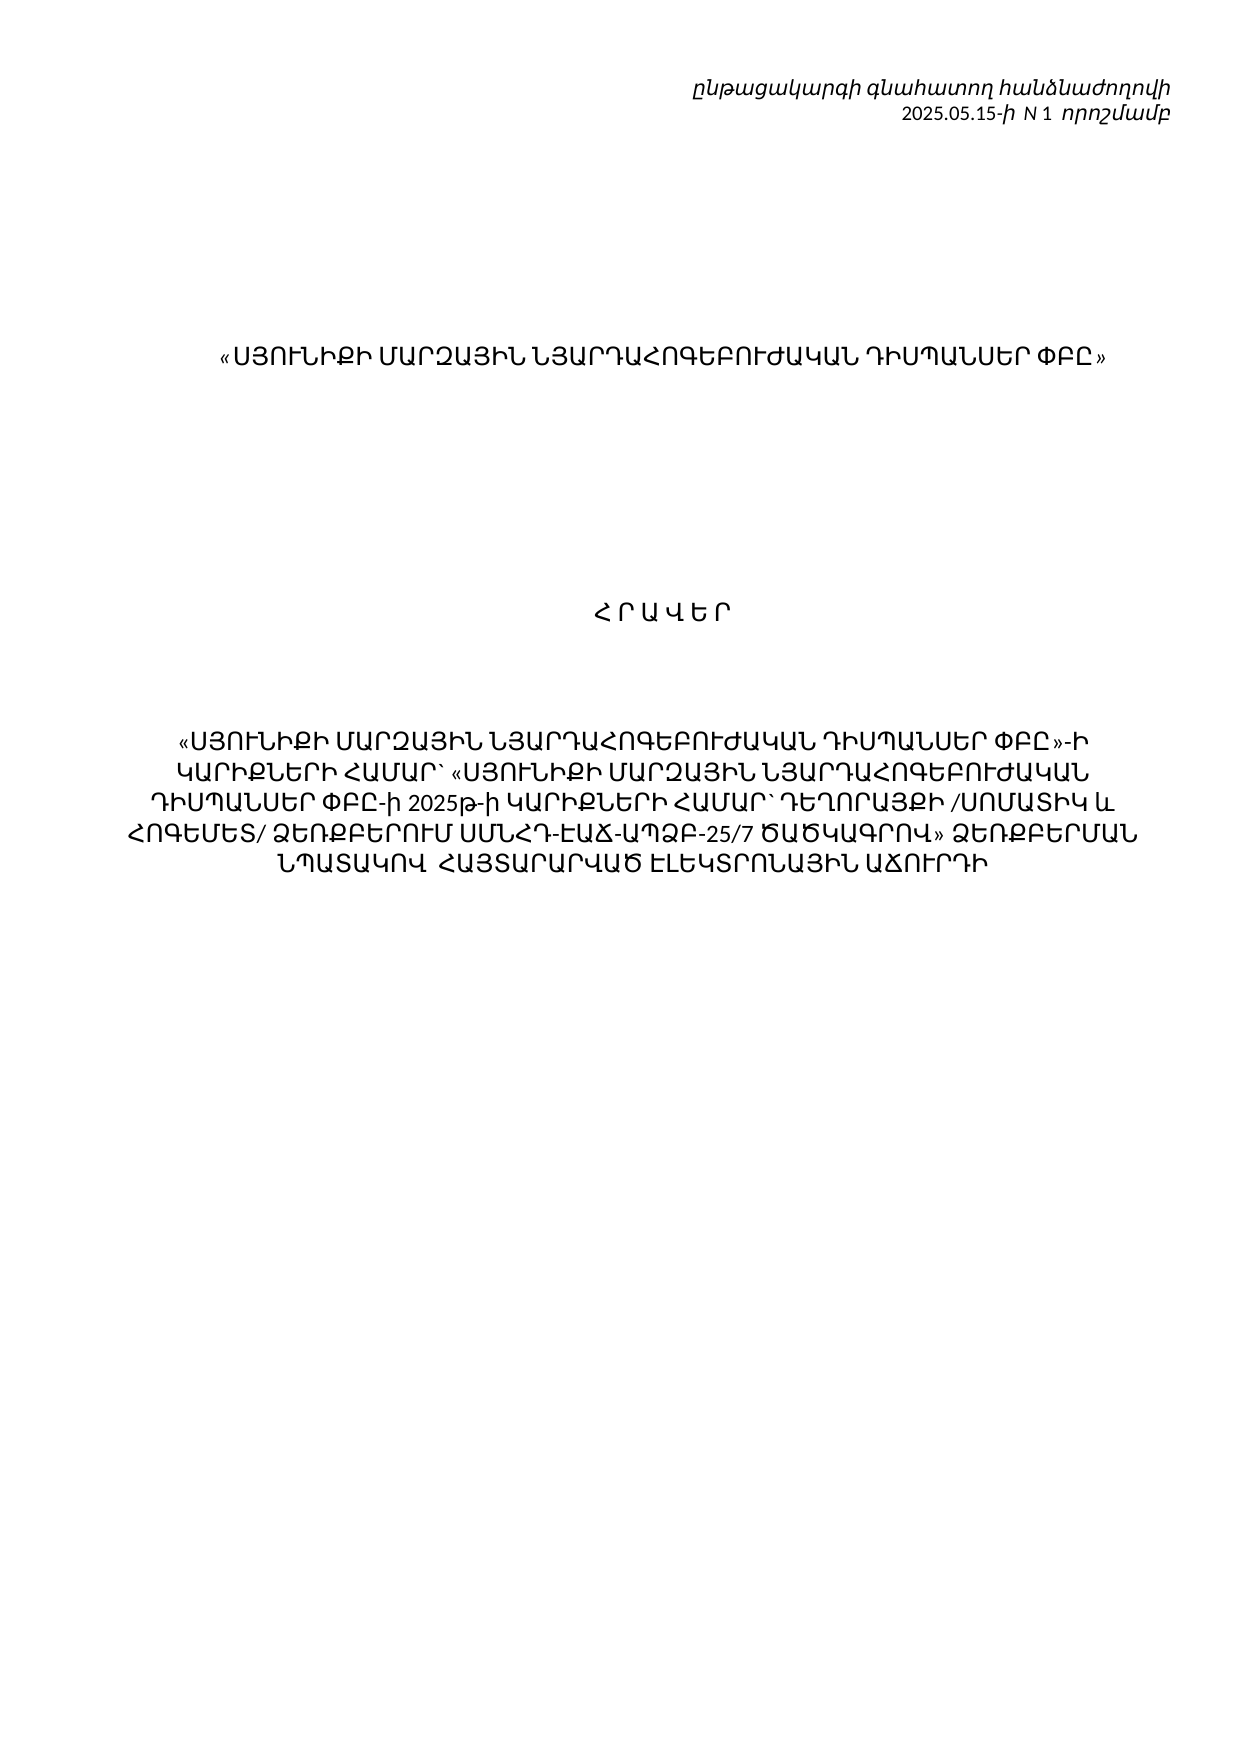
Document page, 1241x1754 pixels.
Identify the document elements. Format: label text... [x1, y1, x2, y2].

text «ՍՅՈՒՆԻՔԻ ՄԱՐԶԱՅԻՆ ՆՅԱՐԴԱՀՈԳԵԲՈՒԺԱԿԱՆ ԴԻՍՊԱՆՍԵՐ ՓԲԸ»-Ի ԿԱՐԻՔՆԵՐԻ ՀԱՄԱՐ` «ՍՅՈՒՆԻՔԻ ՄԱՐԶԱՅԻՆ ՆՅԱՐԴԱՀՈԳԵԲՈՒԺԱԿԱՆ ԴԻՍՊԱՆՍԵՐ ՓԲԸ-ի 2025թ-ի ԿԱՐԻՔՆԵՐԻ ՀԱՄԱՐ` ԴԵՂՈՐԱՅՔԻ /ՍՈՄԱՏԻԿ և ՀՈԳԵՄԵՏ/ ՁԵՌՔԲԵՐՈՒՄ ՍՄՆՀԴ-ԷԱՃ-ԱՊՁԲ-25/7 ԾԱԾԿԱԳՐՈՎ» ՁԵՌՔԲԵՐՄԱՆ ՆՊԱՏԱԿՈՎ ՀԱՅՏԱՐԱՐՎԱԾ ԷԼԵԿՏՐՈՆԱՅԻՆ ԱՃՈՒՐԴԻ [94, 726, 1172, 879]
text ընթացակարգի գնահատող հանձնաժողովի [94, 75, 1171, 100]
text Հ Ր Ա Վ Ե Ր [94, 597, 1172, 628]
text « ՍՅՈՒՆԻՔԻ ՄԱՐԶԱՅԻՆ ՆՅԱՐԴԱՀՈԳԵԲՈՒԺԱԿԱՆ ԴԻՍՊԱՆՍԵՐ ՓԲԸ» [94, 341, 1172, 371]
text 2025.05.15 -ի N 1 որոշմամբ [94, 100, 1171, 126]
